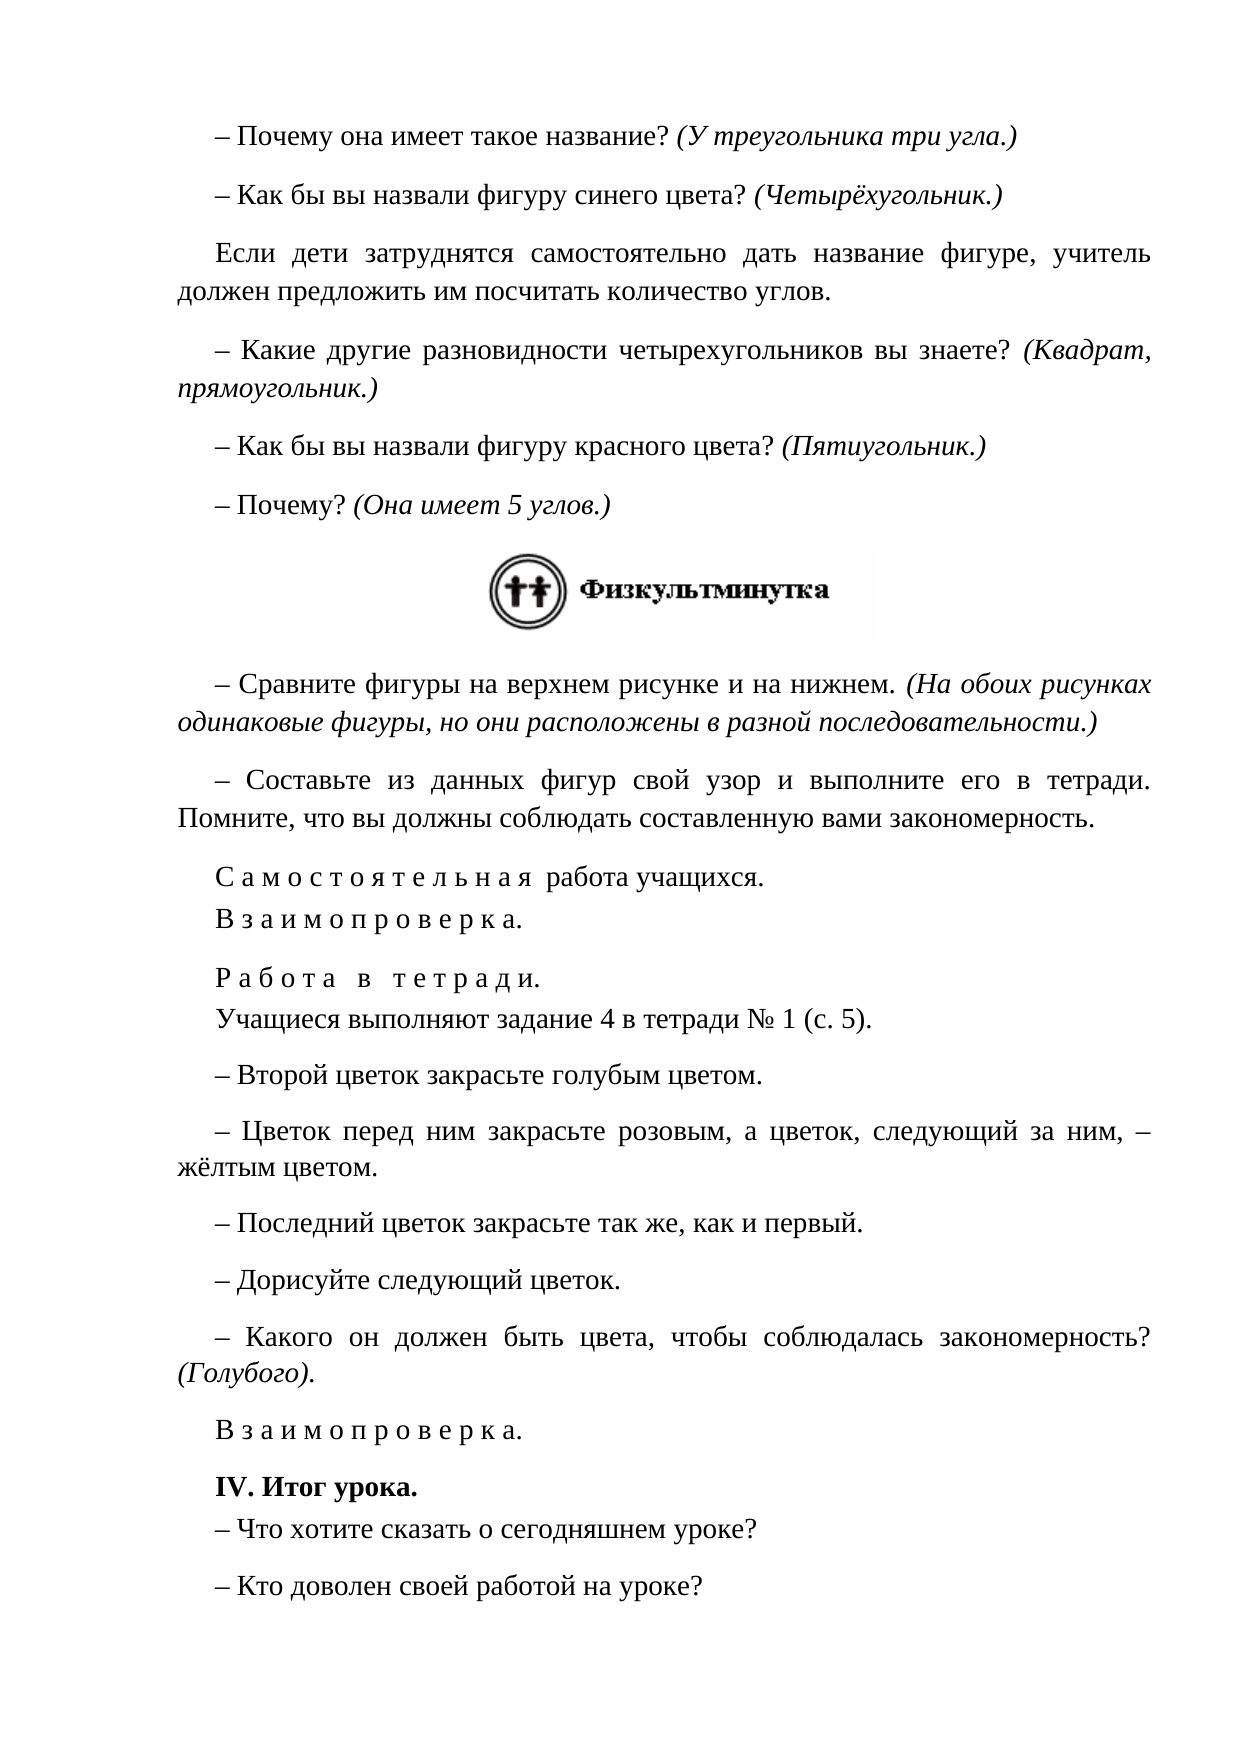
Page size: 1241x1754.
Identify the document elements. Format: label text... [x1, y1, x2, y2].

text Если дети затруднятся самостоятельно дать название фигуре, учитель должен предложить им посчитать количество углов. [177, 235, 1152, 307]
text – Сравните фигуры на верхнем рисунке и на нижнем. (На обоих рисунках одинаковые фигуры, но они расположены в разной последовательности.) [177, 666, 1152, 737]
text – Как бы вы назвали фигуру синего цвета? (Четырёхугольник.) [177, 177, 1152, 210]
text – Второй цветок закрасьте голубым цветом. [177, 1057, 1152, 1091]
text – Цветок перед ним закрасьте розовым, а цветок, следующий за ним, – жёлтым цветом. [177, 1113, 1152, 1182]
picture [451, 545, 878, 641]
text IV. Итог урока. [177, 1469, 1152, 1502]
text – Какие другие разновидности четырехугольников вы знаете? (Квадрат, прямоугольник.) [177, 332, 1152, 403]
text – Что хотите сказать о сегодняшнем уроке? [177, 1511, 1152, 1545]
text – Почему она имеет такое название? (У треугольника три угла.) [177, 118, 1152, 152]
text – Кто доволен своей работой на уроке? [177, 1568, 1152, 1602]
text С а м о с т о я т е л ь н а я работа учащихся. [177, 859, 1152, 892]
text – Как бы вы назвали фигуру красного цвета? (Пятиугольник.) [177, 428, 1152, 462]
text – Последний цветок закрасьте так же, как и первый. [177, 1205, 1152, 1238]
text В з а и м о п р о в е р к а. [177, 901, 1152, 935]
text – Дорисуйте следующий цветок. [177, 1262, 1152, 1295]
text Р а б о т а в т е т р а д и. [177, 960, 1152, 993]
text – Почему? (Она имеет 5 углов.) [177, 487, 1152, 521]
text Учащиеся выполняют задание 4 в тетради № 1 (с. 5). [177, 1001, 1152, 1035]
text В з а и м о п р о в е р к а. [177, 1412, 1152, 1445]
text – Какого он должен быть цвета, чтобы соблюдалась закономерность? (Голубого). [177, 1319, 1152, 1388]
text – Составьте из данных фигур свой узор и выполните его в тетради. Помните, что вы должны соблюдать составленную вами закономерность. [177, 762, 1152, 834]
